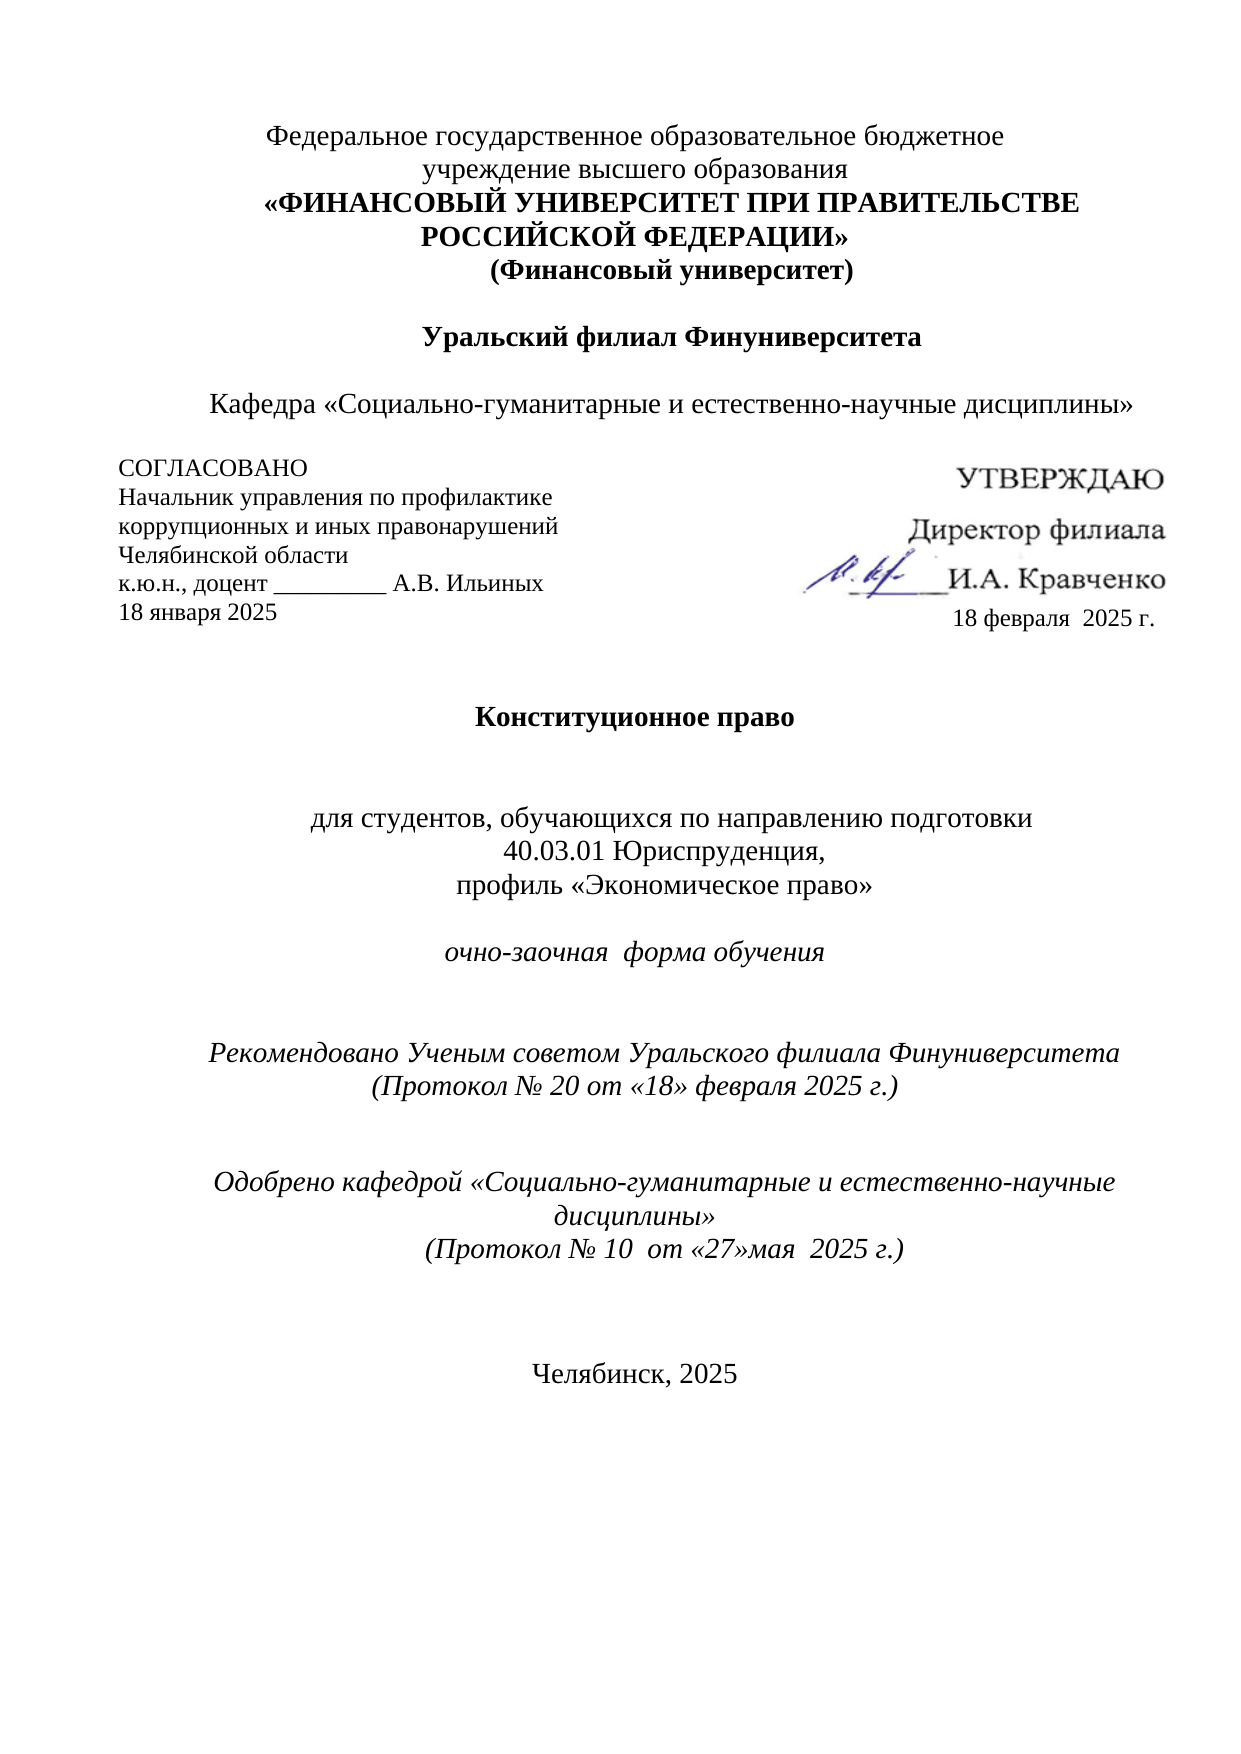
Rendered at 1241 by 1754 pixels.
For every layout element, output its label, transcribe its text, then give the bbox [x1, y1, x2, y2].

text Федеральное государственное образовательное бюджетное [118, 118, 1152, 152]
text Кафедра «Социально-гуманитарные и естественно-научные дисциплины» [118, 386, 1152, 420]
picture [793, 453, 1185, 604]
text (Финансовый университет) [118, 252, 1152, 286]
text «ФИНАНСОВЫЙ УНИВЕРСИТЕТ ПРИ ПРАВИТЕЛЬСТВЕ РОССИЙСКОЙ ФЕДЕРАЦИИ» [118, 185, 1152, 252]
text очно-заочная форма обучения [118, 934, 1152, 968]
table_header 18 февраля 2025 г. [709, 454, 1167, 666]
text профиль «Экономическое право» [118, 867, 1152, 901]
text (Протокол № 10 от «27»мая 2025 г.) [118, 1231, 1152, 1265]
text Челябинск, 2025 [118, 1356, 1152, 1389]
text Конституционное право [118, 699, 1152, 733]
text Рекомендовано Ученым советом Уральского филиала Финуниверситета (Протокол № 20 от «18» февраля 2025 г.) [118, 1035, 1152, 1102]
text 40.03.01 Юриспруденция, [118, 833, 1152, 867]
table_header СОГЛАСОВАНО Начальник управления по профилактике коррупционных и иных правонарушений Челябинской области к.ю.н., доцент _________ А.В. Ильиных 18 января 2025 [107, 454, 709, 666]
text для студентов, обучающихся по направлению подготовки [118, 800, 1152, 833]
text учреждение высшего образования [118, 152, 1152, 185]
text Одобрено кафедрой «Социально-гуманитарные и естественно-научные дисциплины» [118, 1164, 1152, 1231]
text Уральский филиал Финуниверситета [118, 319, 1152, 353]
